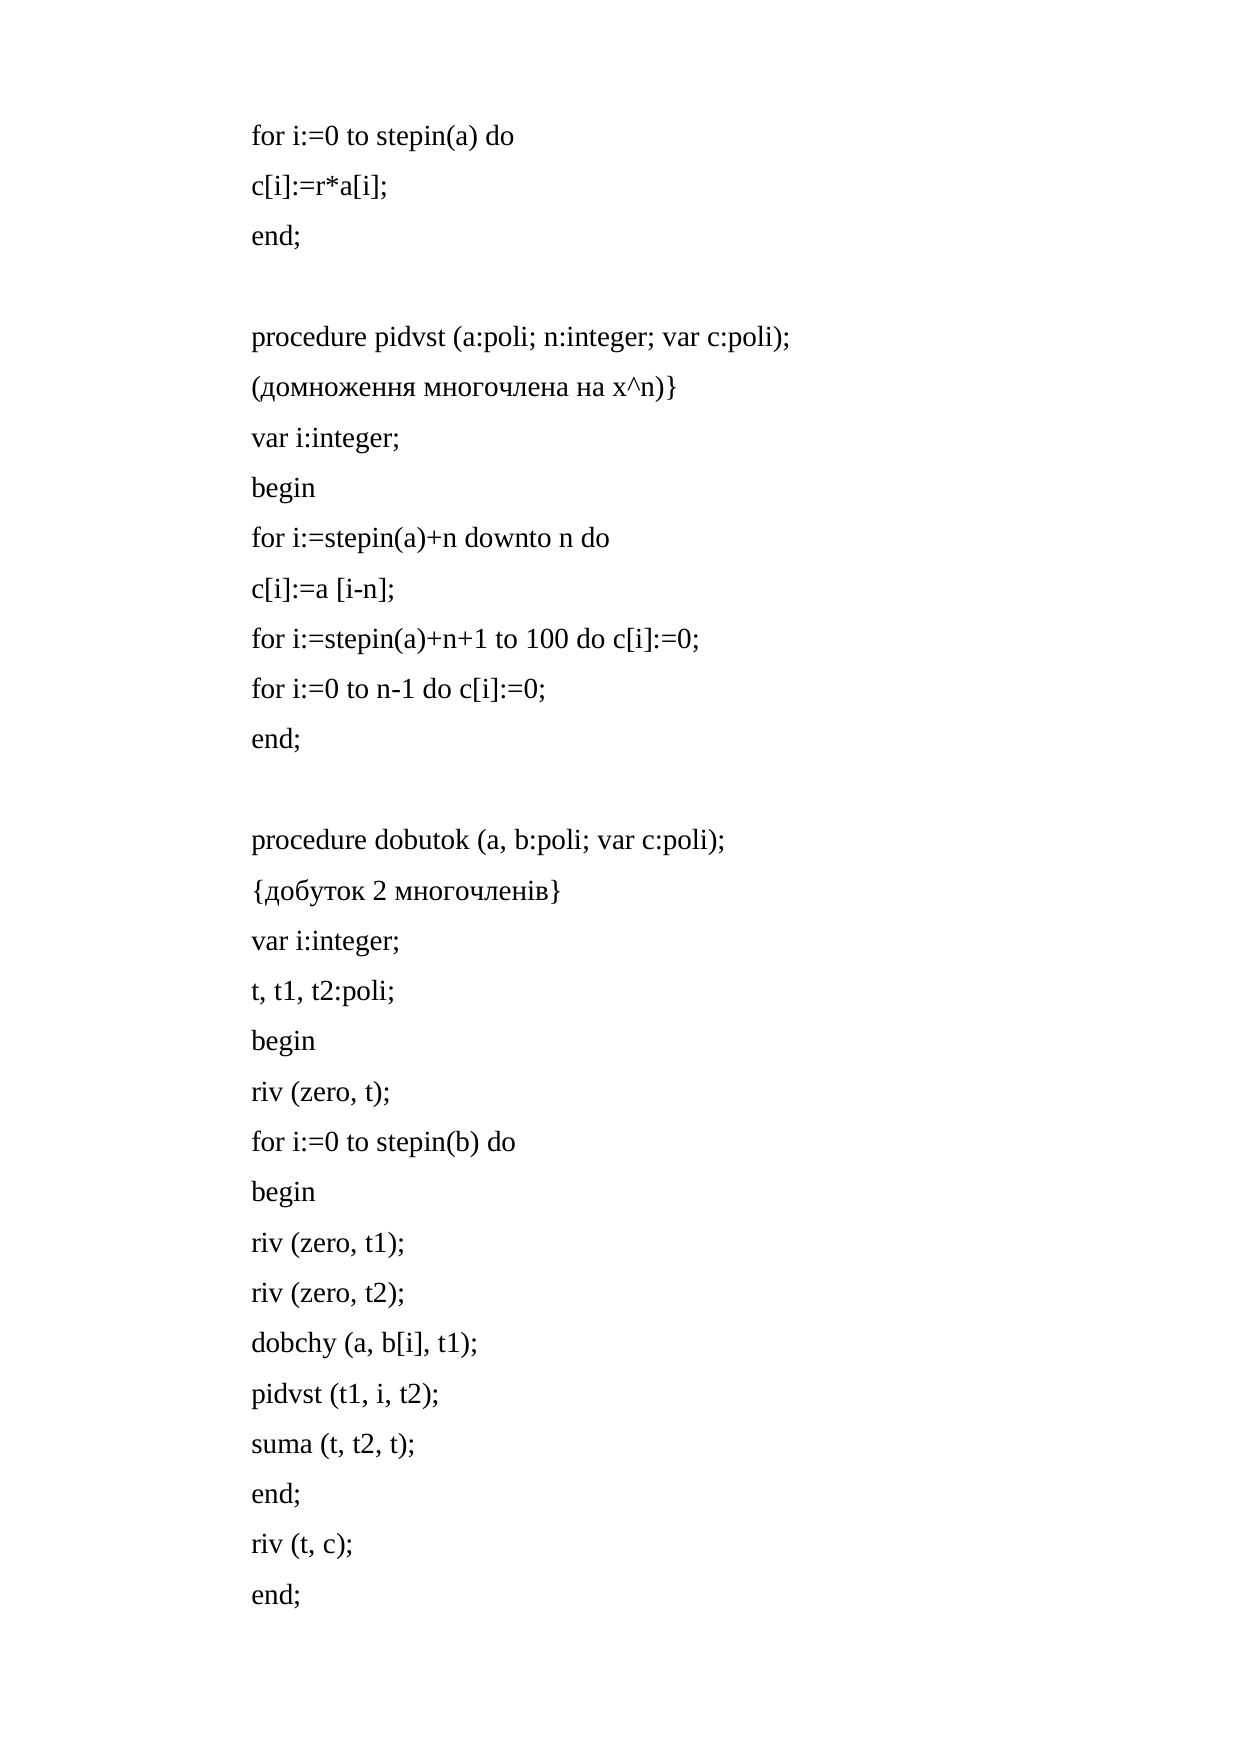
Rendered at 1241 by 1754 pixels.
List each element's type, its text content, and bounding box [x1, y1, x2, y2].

text t, t1, t2:poli; [177, 973, 1152, 1007]
text end; [177, 1477, 1152, 1510]
text var i:integer; [177, 420, 1152, 453]
text procedure pidvst (a:poli; n:integer; var c:poli); [177, 319, 1152, 353]
text for i:=stepin(a)+n+1 to 100 do c[i]:=0; [177, 621, 1152, 655]
text end; [177, 1577, 1152, 1611]
text for i:=0 to stepin(a) do [177, 118, 1152, 152]
text (домноження многочлена на x^n)} [177, 370, 1152, 403]
text dobchy (a, b[i], t1); [177, 1326, 1152, 1359]
text procedure dobutok (a, b:poli; var c:poli); [177, 822, 1152, 856]
text begin [177, 1175, 1152, 1208]
text var i:integer; [177, 923, 1152, 957]
text end; [177, 219, 1152, 252]
text begin [177, 1024, 1152, 1057]
text riv (t, c); [177, 1527, 1152, 1560]
text for i:=0 to stepin(b) do [177, 1124, 1152, 1158]
text {добуток 2 многочленiв} [177, 873, 1152, 906]
text for i:=stepin(a)+n downto n do [177, 521, 1152, 554]
text end; [177, 722, 1152, 755]
text begin [177, 470, 1152, 504]
text c[i]:=a [i-n]; [177, 571, 1152, 604]
text suma (t, t2, t); [177, 1426, 1152, 1460]
text riv (zero, t2); [177, 1275, 1152, 1309]
text c[i]:=r*a[i]; [177, 168, 1152, 202]
text pidvst (t1, i, t2); [177, 1376, 1152, 1409]
text for i:=0 to n-1 do c[i]:=0; [177, 672, 1152, 705]
text riv (zero, t); [177, 1074, 1152, 1108]
text riv (zero, t1); [177, 1225, 1152, 1258]
